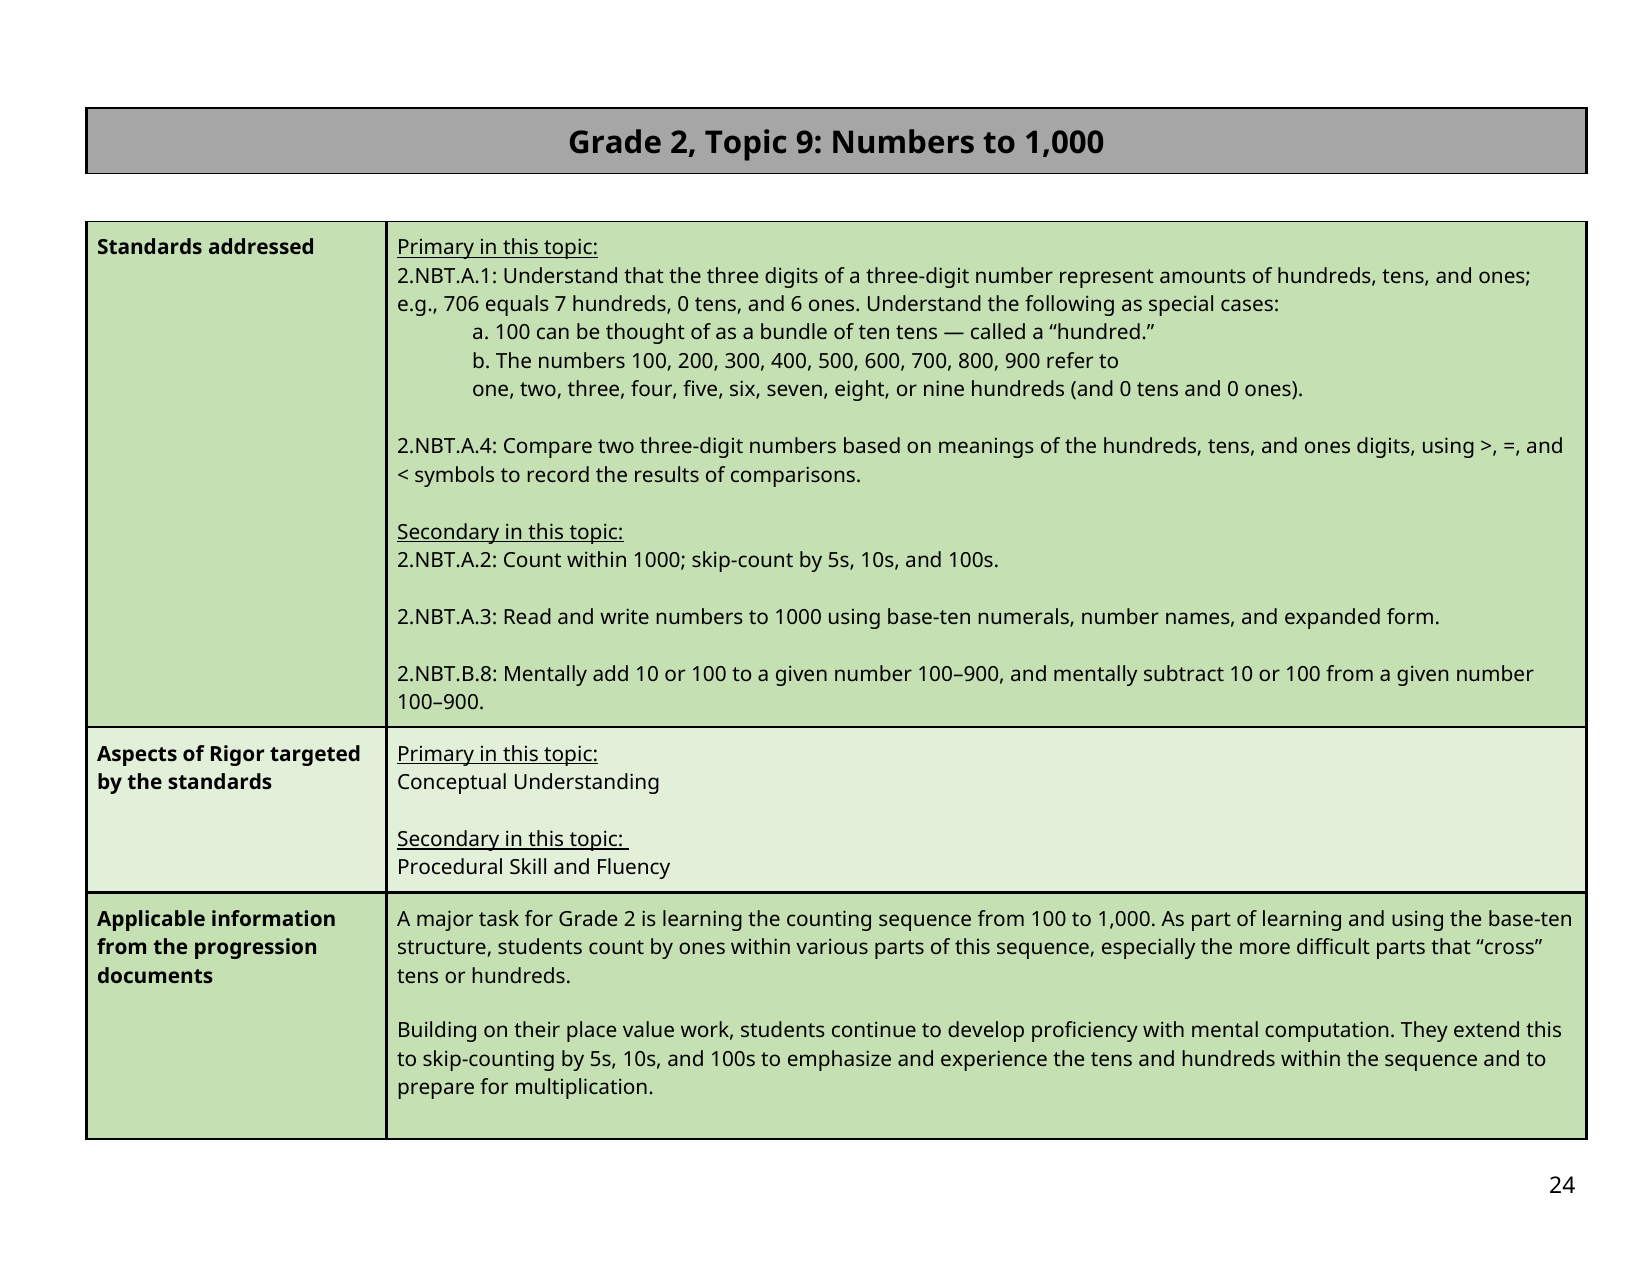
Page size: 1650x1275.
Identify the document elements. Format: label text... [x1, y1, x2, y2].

table_cell Primary in this topic: 2.NBT.A.1: Understand that the three digits of a three-digit number represent amounts of hundreds, tens, and ones; e.g., 706 equals 7 hundreds, 0 tens, and 6 ones. Understand the following as special cases: a. 100 can be thought of as a bundle of ten tens — called a “hundred.” b. The numbers 100, 200, 300, 400, 500, 600, 700, 800, 900 refer to one, two, three, four, five, six, seven, eight, or nine hundreds (and 0 tens and 0 ones). 2.NBT.A.4: Compare two three-digit numbers based on meanings of the hundreds, tens, and ones digits, using >, =, and < symbols to record the results of comparisons. Secondary in this topic: 2.NBT.A.2: Count within 1000; skip-count by 5s, 10s, and 100s. 2.NBT.A.3: Read and write numbers to 1000 using base-ten numerals, number names, and expanded form. 2.NBT.B.8: Mentally add 10 or 100 to a given number 100–900, and mentally subtract 10 or 100 from a given number 100–900. [388, 222, 1585, 726]
table_cell Aspects of Rigor targeted by the standards [88, 728, 385, 891]
table_cell Standards addressed [88, 222, 385, 726]
table_cell Primary in this topic: Conceptual Understanding Secondary in this topic: Procedural Skill and Fluency [388, 728, 1585, 891]
table_header Grade 2, Topic 9: Numbers to 1,000 [88, 109, 1585, 173]
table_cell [388, 894, 1585, 1138]
table_cell [86, 174, 1586, 221]
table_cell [88, 894, 385, 1138]
